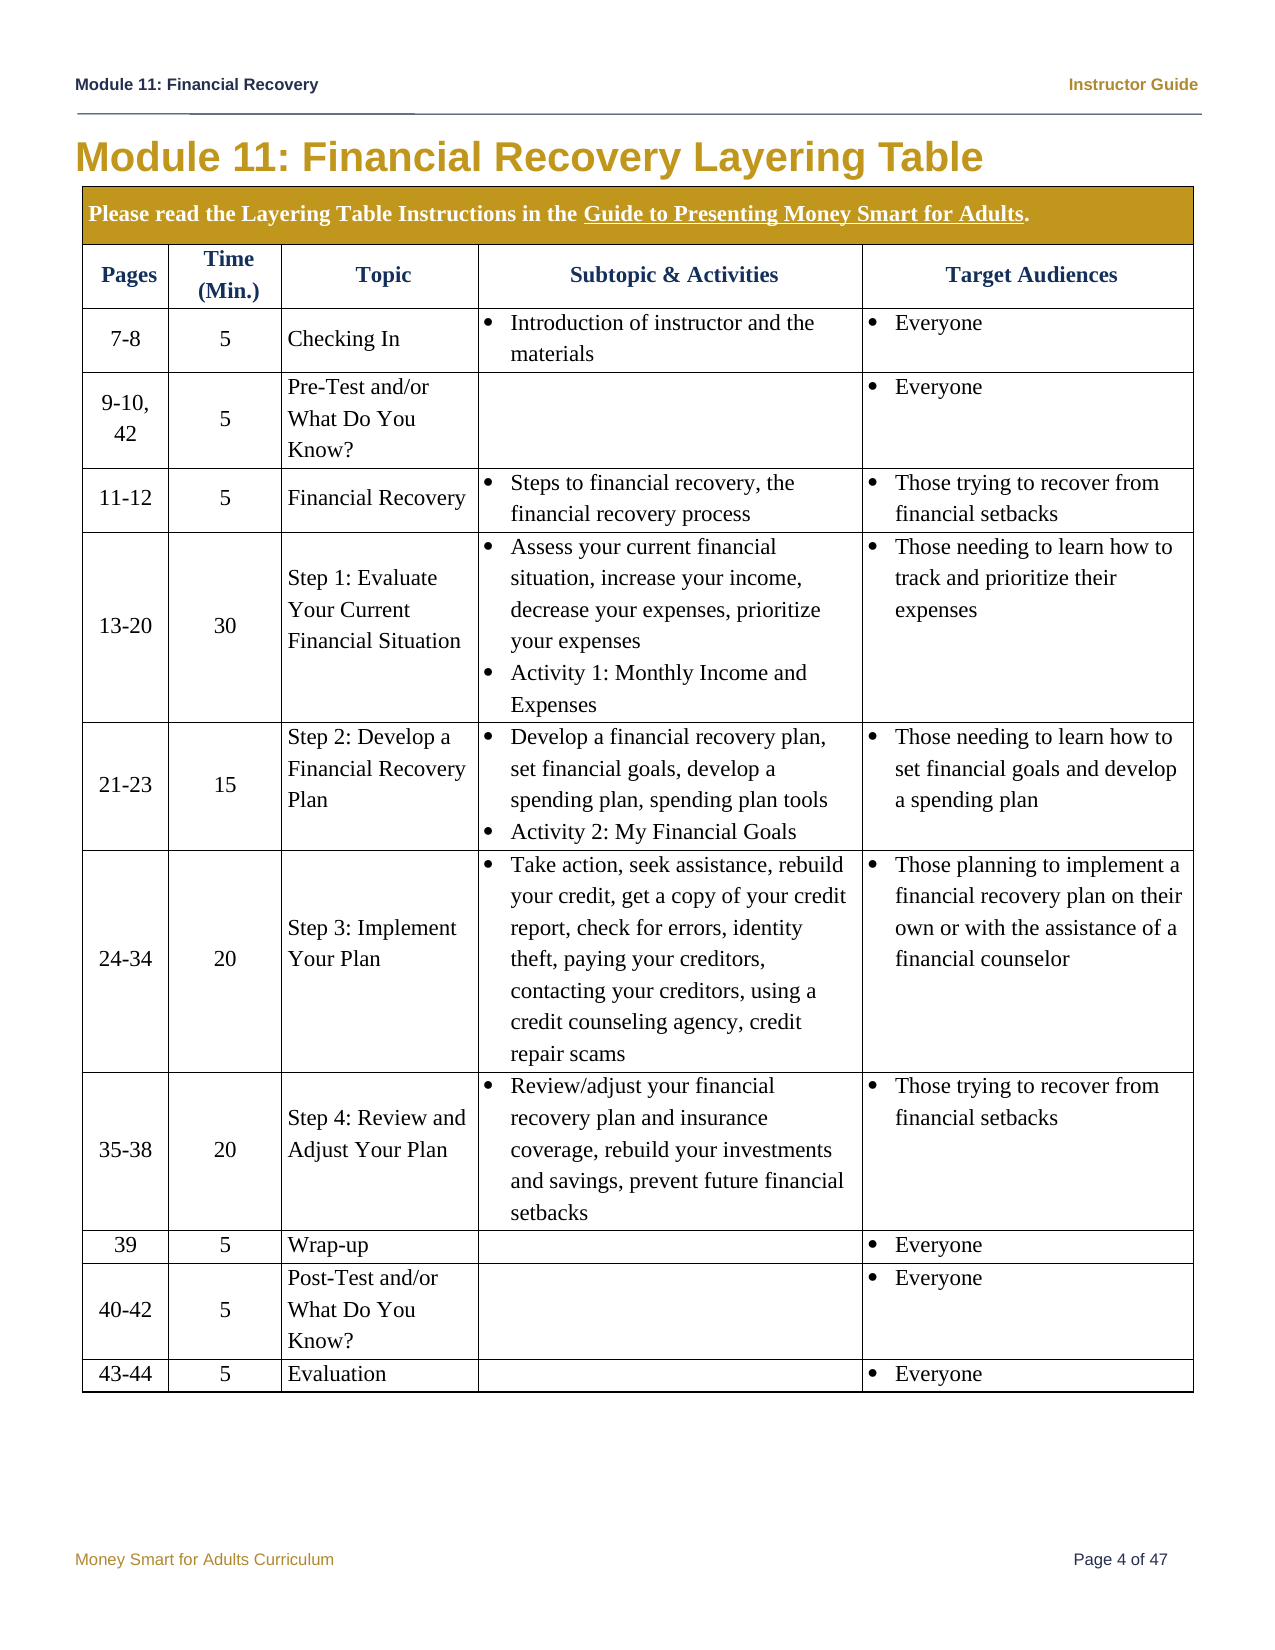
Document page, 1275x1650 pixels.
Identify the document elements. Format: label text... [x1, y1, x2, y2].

table_cell Those needing to learn how to set financial goals and develop a spending plan [863, 723, 1193, 849]
table_cell 9-10, 42 [83, 373, 168, 468]
table_cell [479, 1264, 862, 1359]
table_cell 35-38 [83, 1073, 168, 1230]
table_cell Pages [83, 245, 168, 308]
table_cell Those trying to recover from financial setbacks [863, 1073, 1193, 1230]
table_cell 20 [169, 851, 281, 1072]
table_cell 5 [169, 1360, 281, 1391]
table_cell Those needing to learn how to track and prioritize their expenses [863, 533, 1193, 722]
table_cell Everyone [863, 1231, 1193, 1263]
table_cell Everyone [863, 373, 1193, 468]
table_cell Develop a financial recovery plan, set financial goals, develop a spending plan, spending plan tools Activity 2: My Financial Goals [479, 723, 862, 849]
table_cell 24-34 [83, 851, 168, 1072]
table_cell 20 [169, 1073, 281, 1230]
table_cell Assess your current financial situation, increase your income, decrease your expenses, prioritize your expenses Activity 1: Monthly Income and Expenses [479, 533, 862, 722]
table_cell 5 [169, 309, 281, 372]
table_cell Evaluation [282, 1360, 478, 1391]
table_cell 7-8 [83, 309, 168, 372]
table_cell 43-44 [83, 1360, 168, 1391]
table_cell [479, 1231, 862, 1263]
table_cell 30 [169, 533, 281, 722]
table_cell Post-Test and/or What Do You Know? [282, 1264, 478, 1359]
table_cell Financial Recovery [282, 469, 478, 532]
table_cell Those planning to implement a financial recovery plan on their own or with the assistance of a financial counselor [863, 851, 1193, 1072]
table_cell Pre-Test and/or What Do You Know? [282, 373, 478, 468]
table_cell Step 1: Evaluate Your Current Financial Situation [282, 533, 478, 722]
table_cell 40-42 [83, 1264, 168, 1359]
table_cell Everyone [863, 309, 1193, 372]
table_cell 5 [169, 1231, 281, 1263]
table_cell Step 2: Develop a Financial Recovery Plan [282, 723, 478, 849]
table_cell Review/adjust your financial recovery plan and insurance coverage, rebuild your investments and savings, prevent future financial setbacks [479, 1073, 862, 1230]
subtitle Module 11: Financial Recovery Layering Table [75, 132, 1200, 180]
table_cell Step 4: Review and Adjust Your Plan [282, 1073, 478, 1230]
table_cell 5 [169, 469, 281, 532]
table_cell Wrap-up [282, 1231, 478, 1263]
table_cell Steps to financial recovery, the financial recovery process [479, 469, 862, 532]
table_cell 13-20 [83, 533, 168, 722]
table_cell [479, 1360, 862, 1391]
table_cell 21-23 [83, 723, 168, 849]
table_cell Subtopic & Activities [479, 245, 862, 308]
table_cell Everyone [863, 1264, 1193, 1359]
table_cell 11-12 [83, 469, 168, 532]
table_cell Everyone [863, 1360, 1193, 1391]
table_cell Topic [282, 245, 478, 308]
table_cell Those trying to recover from financial setbacks [863, 469, 1193, 532]
table_cell Time (Min.) [169, 245, 281, 308]
table_cell Introduction of instructor and the materials [479, 309, 862, 372]
table_cell [479, 373, 862, 468]
table_cell Step 3: Implement Your Plan [282, 851, 478, 1072]
table_cell 5 [169, 1264, 281, 1359]
table_cell Take action, seek assistance, rebuild your credit, get a copy of your credit report, check for errors, identity theft, paying your creditors, contacting your creditors, using a credit counseling agency, credit repair scams [479, 851, 862, 1072]
table_cell 15 [169, 723, 281, 849]
table_header Please read the Layering Table Instructions in the Guide to Presenting Money Smart for Adults. [83, 187, 1193, 244]
table_cell Checking In [282, 309, 478, 372]
table_cell 5 [169, 373, 281, 468]
table_cell Target Audiences [863, 245, 1193, 308]
table_cell 39 [83, 1231, 168, 1263]
